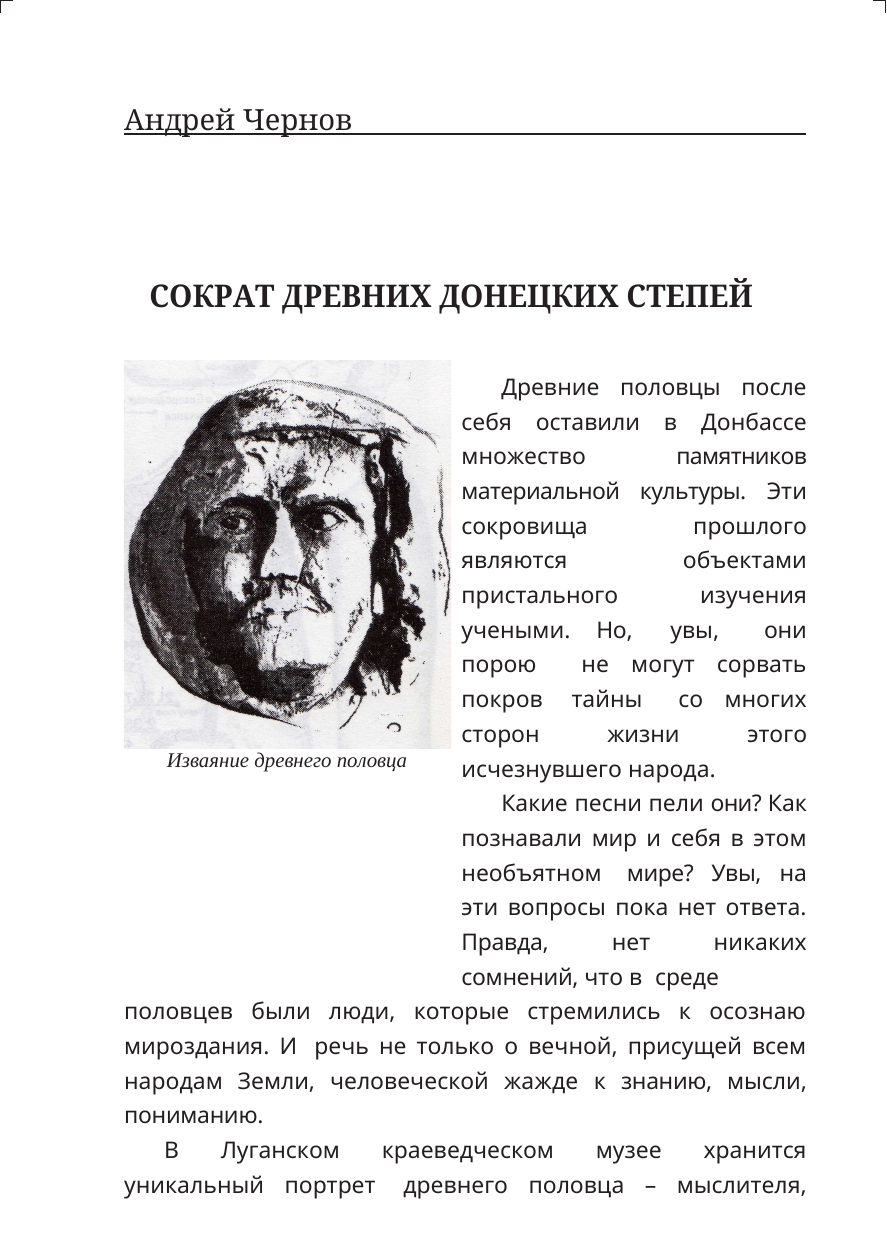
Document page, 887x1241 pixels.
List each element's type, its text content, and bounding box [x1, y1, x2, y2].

picture [123, 360, 452, 749]
text Какие песни пели они? Как познавали мир и себя в этом необъятном мире? Увы, на эти вопросы пока нет ответа. Правда, нет никаких сомнений, что в среде [461, 787, 807, 992]
text Древние половцы после себя оставили в Донбассе множество памятников материальной культуры. Эти сокровища прошлого являются объектами пристального изучения учеными. Но, увы, они порою не могут сорвать покров тайны со многих сторон жизни этого исчезнувшего народа. [461, 371, 807, 784]
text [124, 1134, 807, 1200]
text Изваяние древнего половца [167, 749, 449, 772]
subtitle Андрей Чернов [124, 99, 820, 139]
text половцев были люди, которые стремились к осознаю мироздания. И речь не только о вечной, присущей всем народам Земли, человеческой жажде к знанию, мысли, пониманию. [124, 995, 807, 1131]
subtitle СОКРАТ ДРЕВНИХ ДОНЕЦКИХ СТЕПЕЙ [149, 274, 820, 317]
